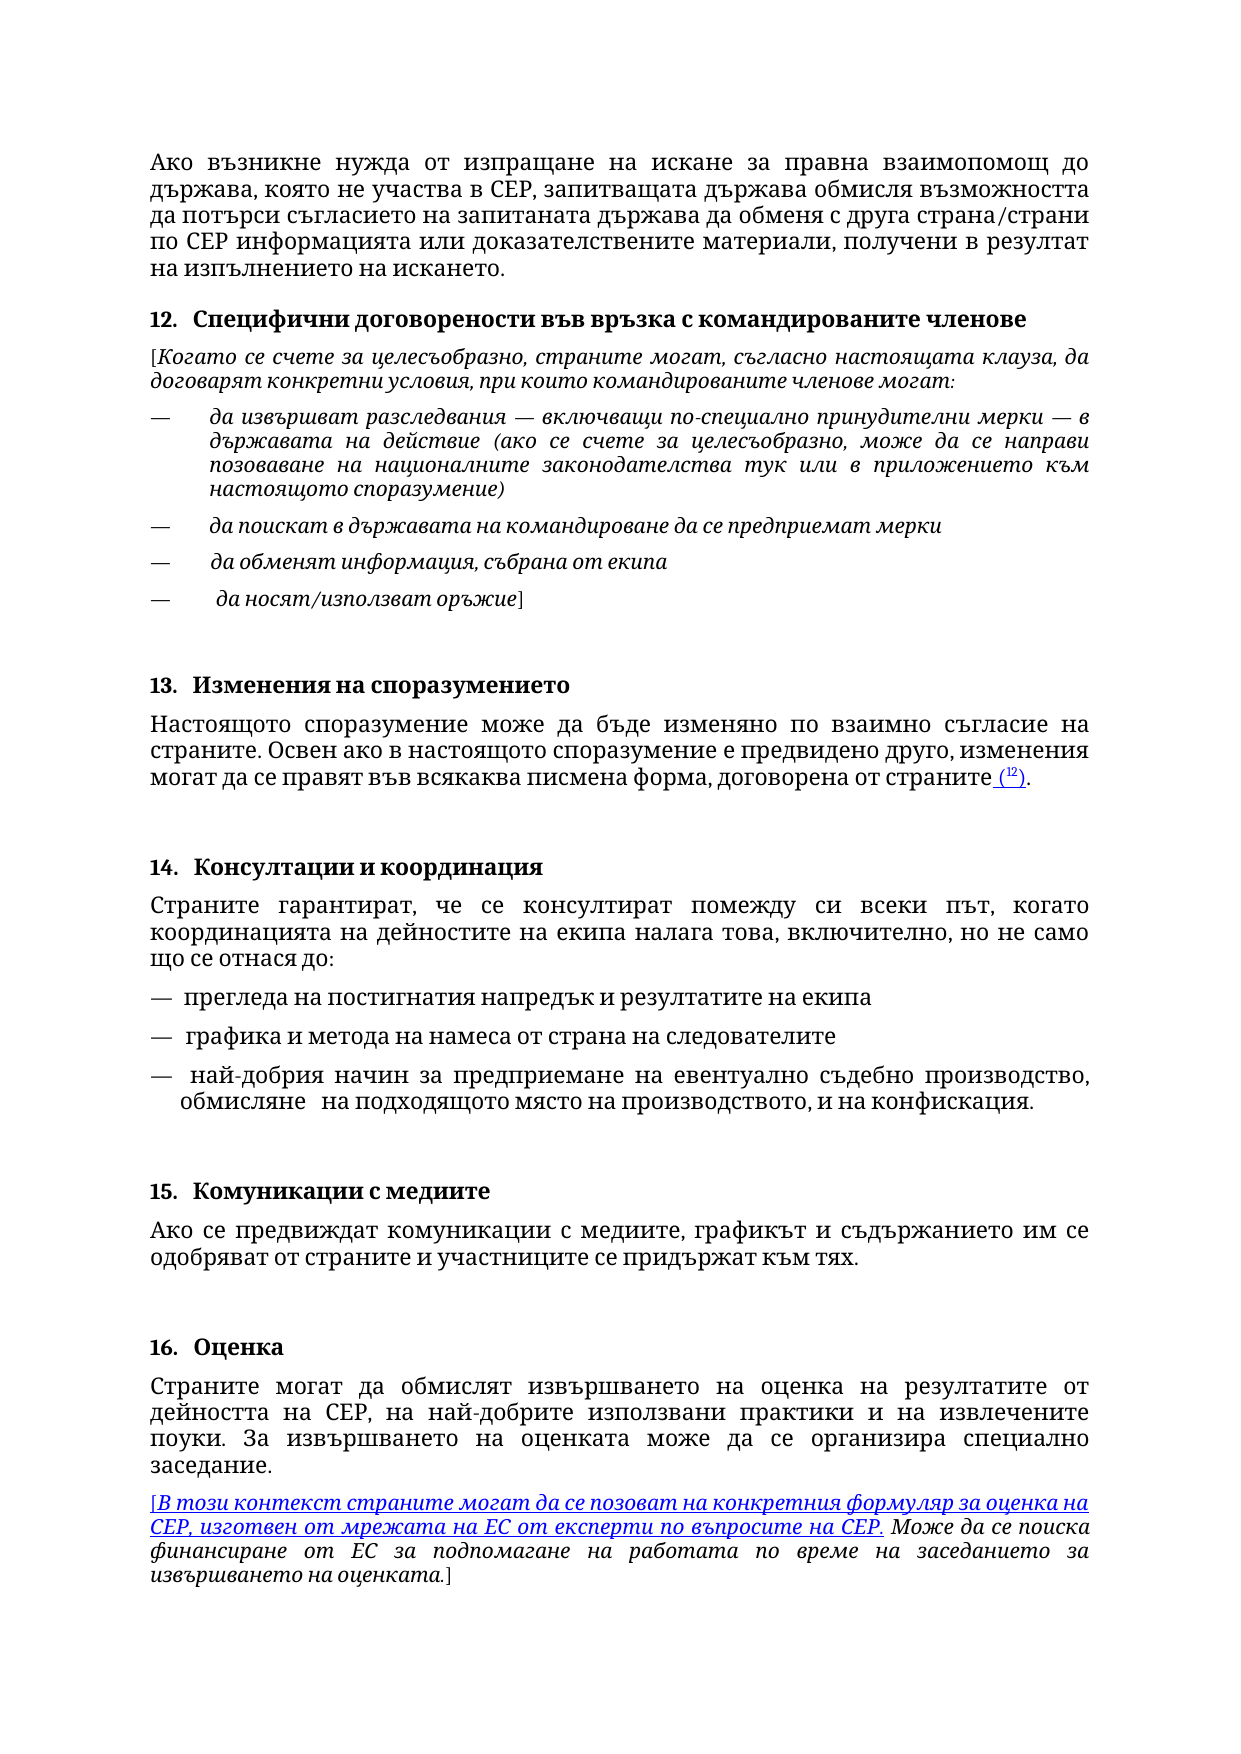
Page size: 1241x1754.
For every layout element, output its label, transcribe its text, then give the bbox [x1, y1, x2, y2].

table_header графика и метода на намеса от страна на следователите [185, 1011, 1090, 1050]
table_header да поискат в държавата на командироване да се предприемат мерки [179, 502, 1090, 538]
table_header — [150, 575, 216, 648]
table_header — [150, 502, 179, 538]
table_header — [150, 1011, 185, 1050]
text Страните могат да обмислят извършването на оценка на резултатите от дейността на СЕР, на най-добрите използвани практики и на извлечените поуки. За извършването на оценката може да се организира специално заседание. [150, 1373, 1090, 1479]
text 15. Комуникации с медиите [150, 1179, 1090, 1206]
text 13. Изменения на споразумението [150, 673, 1090, 699]
text Ако възникне нужда от изпращане на искане за правна взаимопомощ до държава, която не участва в СЕР, запитващата държава обмисля възможността да потърси съгласието на запитаната държава да обменя с друга страна/страни по СЕР информацията или доказателствените материали, получени в резултат на изпълнението на искането. [150, 150, 1090, 282]
table_header — [150, 538, 194, 575]
table_header — [150, 973, 184, 1011]
text [В този контекст страните могат да се позоват на конкретния формуляр за оценка на СЕР, изготвен от мрежата на ЕС от експерти по въпросите на СЕР. Може да се поиска финансиране от ЕС за подпомагане на работата по време на заседанието за извършването на оценката.] [150, 1491, 1090, 1587]
text 14. Консултации и координация [150, 854, 1090, 881]
table_header да извършват разследвания — включващи по-специално принудителни мерки — в държавата на действие (ако се счете за целесъобразно, може да се направи позоваване на националните законодателства тук или в приложението към настоящото споразумение) [171, 394, 1090, 502]
text Ако се предвиждат комуникации с медиите, графикът и съдържанието им се одобряват от страните и участниците се придържат към тях. [150, 1218, 1090, 1271]
table_header най-добрия начин за предприемане на евентуално съдебно производство, обмисляне на подходящото място на производството, и на конфискация. [173, 1050, 1090, 1154]
table_header да носят/използват оръжие] [216, 575, 1090, 648]
text 12. Специфични договорености във връзка с командированите членове [150, 307, 1090, 333]
table_header — [150, 1050, 173, 1154]
text Настоящото споразумение може да бъде изменяно по взаимно съгласие на страните. Освен ако в настоящото споразумение е предвидено друго, изменения могат да се правят във всякаква писмена форма, договорена от страните (12). [150, 712, 1090, 791]
table_header — [150, 394, 171, 502]
text Страните гарантират, че се консултират помежду си всеки път, когато координацията на дейностите на екипа налага това, включително, но не само що се отнася до: [150, 893, 1090, 972]
table_header прегледа на постигнатия напредък и резултатите на екипа [184, 973, 1090, 1011]
table_header да обменят информация, събрана от екипа [194, 538, 1090, 575]
text 16. Оценка [150, 1334, 1090, 1361]
text [Когато се счете за целесъобразно, страните могат, съгласно настоящата клауза, да договарят конкретни условия, при които командированите членове могат: [150, 346, 1090, 393]
